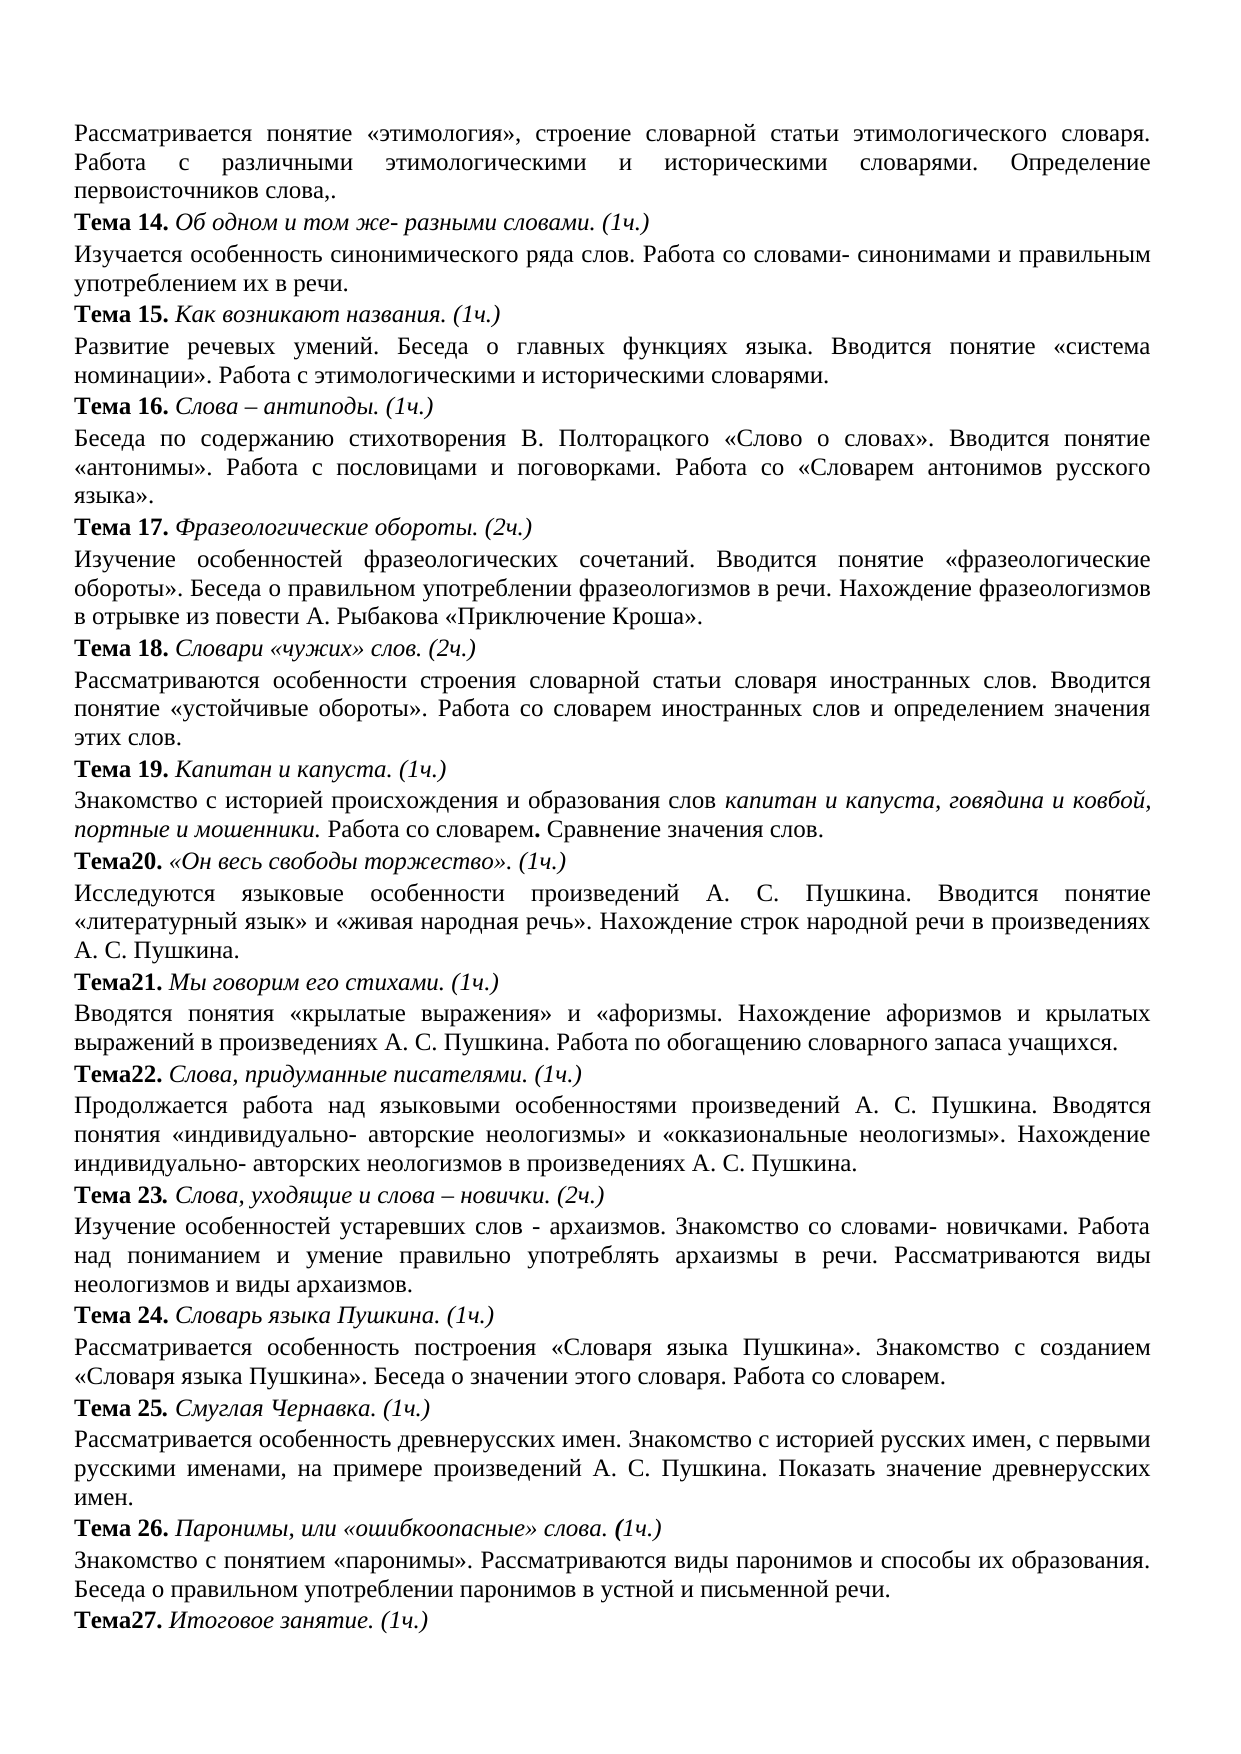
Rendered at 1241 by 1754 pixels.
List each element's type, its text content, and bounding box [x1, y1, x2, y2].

text Тема 19. Капитан и капуста. (1ч.) [74, 754, 1152, 783]
text Тема 25. Смуглая Чернавка. (1ч.) [74, 1393, 1152, 1421]
text Тема21. Мы говорим его стихами. (1ч.) [74, 967, 1152, 996]
text Изучение особенностей устаревших слов - архаизмов. Знакомство со словами- новичками. Работа над пониманием и умение правильно употреблять архаизмы в речи. Рассматриваются виды неологизмов и виды архаизмов. [74, 1211, 1152, 1298]
text Беседа по содержанию стихотворения В. Полторацкого «Слово о словах». Вводится понятие «антонимы». Работа с пословицами и поговорками. Работа со «Словарем антонимов русского языка». [74, 423, 1152, 509]
text Знакомство с историей происхождения и образования слов капитан и капуста, говядина и ковбой, портные и мошенники. Работа со словарем. Сравнение значения слов. [74, 786, 1152, 843]
text Изучение особенностей фразеологических сочетаний. Вводится понятие «фразеологические обороты». Беседа о правильном употреблении фразеологизмов в речи. Нахождение фразеологизмов в отрывке из повести А. Рыбакова «Приключение Кроша». [74, 544, 1152, 630]
text Тема 23. Слова, уходящие и слова – новички. (2ч.) [74, 1180, 1152, 1208]
text Тема27. Итоговое занятие. (1ч.) [74, 1606, 1152, 1634]
text Вводятся понятия «крылатые выражения» и «афоризмы. Нахождение афоризмов и крылатых выражений в произведениях А. С. Пушкина. Работа по обогащению словарного запаса учащихся. [74, 998, 1152, 1056]
text Тема 18. Словари «чужих» слов. (2ч.) [74, 633, 1152, 662]
text Тема 16. Слова – антиподы. (1ч.) [74, 391, 1152, 420]
text Знакомство с понятием «паронимы». Рассматриваются виды паронимов и способы их образования. Беседа о правильном употреблении паронимов в устной и письменной речи. [74, 1545, 1152, 1603]
text Тема 24. Словарь языка Пушкина. (1ч.) [74, 1301, 1152, 1329]
text Тема 14. Об одном и том же- разными словами. (1ч.) [74, 207, 1152, 236]
text Тема 26. Паронимы, или «ошибкоопасные» слова. (1ч.) [74, 1513, 1152, 1542]
text Изучается особенность синонимического ряда слов. Работа со словами- синонимами и правильным употреблением их в речи. [74, 239, 1152, 296]
text Рассматривается особенность древнерусских имен. Знакомство с историей русских имен, с первыми русскими именами, на примере произведений А. С. Пушкина. Показать значение древнерусских имен. [74, 1424, 1152, 1511]
text Исследуются языковые особенности произведений А. С. Пушкина. Вводится понятие «литературный язык» и «живая народная речь». Нахождение строк народной речи в произведениях А. С. Пушкина. [74, 878, 1152, 964]
text Тема 17. Фразеологические обороты. (2ч.) [74, 512, 1152, 541]
text Рассматривается особенность построения «Словаря языка Пушкина». Знакомство с созданием «Словаря языка Пушкина». Беседа о значении этого словаря. Работа со словарем. [74, 1332, 1152, 1390]
text Рассматривается понятие «этимология», строение словарной статьи этимологического словаря. Работа с различными этимологическими и историческими словарями. Определение первоисточников слова,. [74, 118, 1152, 204]
text Рассматриваются особенности строения словарной статьи словаря иностранных слов. Вводится понятие «устойчивые обороты». Работа со словарем иностранных слов и определением значения этих слов. [74, 665, 1152, 751]
text Тема22. Слова, придуманные писателями. (1ч.) [74, 1059, 1152, 1088]
text Продолжается работа над языковыми особенностями произведений А. С. Пушкина. Вводятся понятия «индивидуально- авторские неологизмы» и «окказиональные неологизмы». Нахождение индивидуально- авторских неологизмов в произведениях А. С. Пушкина. [74, 1091, 1152, 1177]
text Тема20. «Он весь свободы торжество». (1ч.) [74, 846, 1152, 875]
text Тема 15. Как возникают названия. (1ч.) [74, 299, 1152, 328]
text Развитие речевых умений. Беседа о главных функциях языка. Вводится понятие «система номинации». Работа с этимологическими и историческими словарями. [74, 331, 1152, 388]
